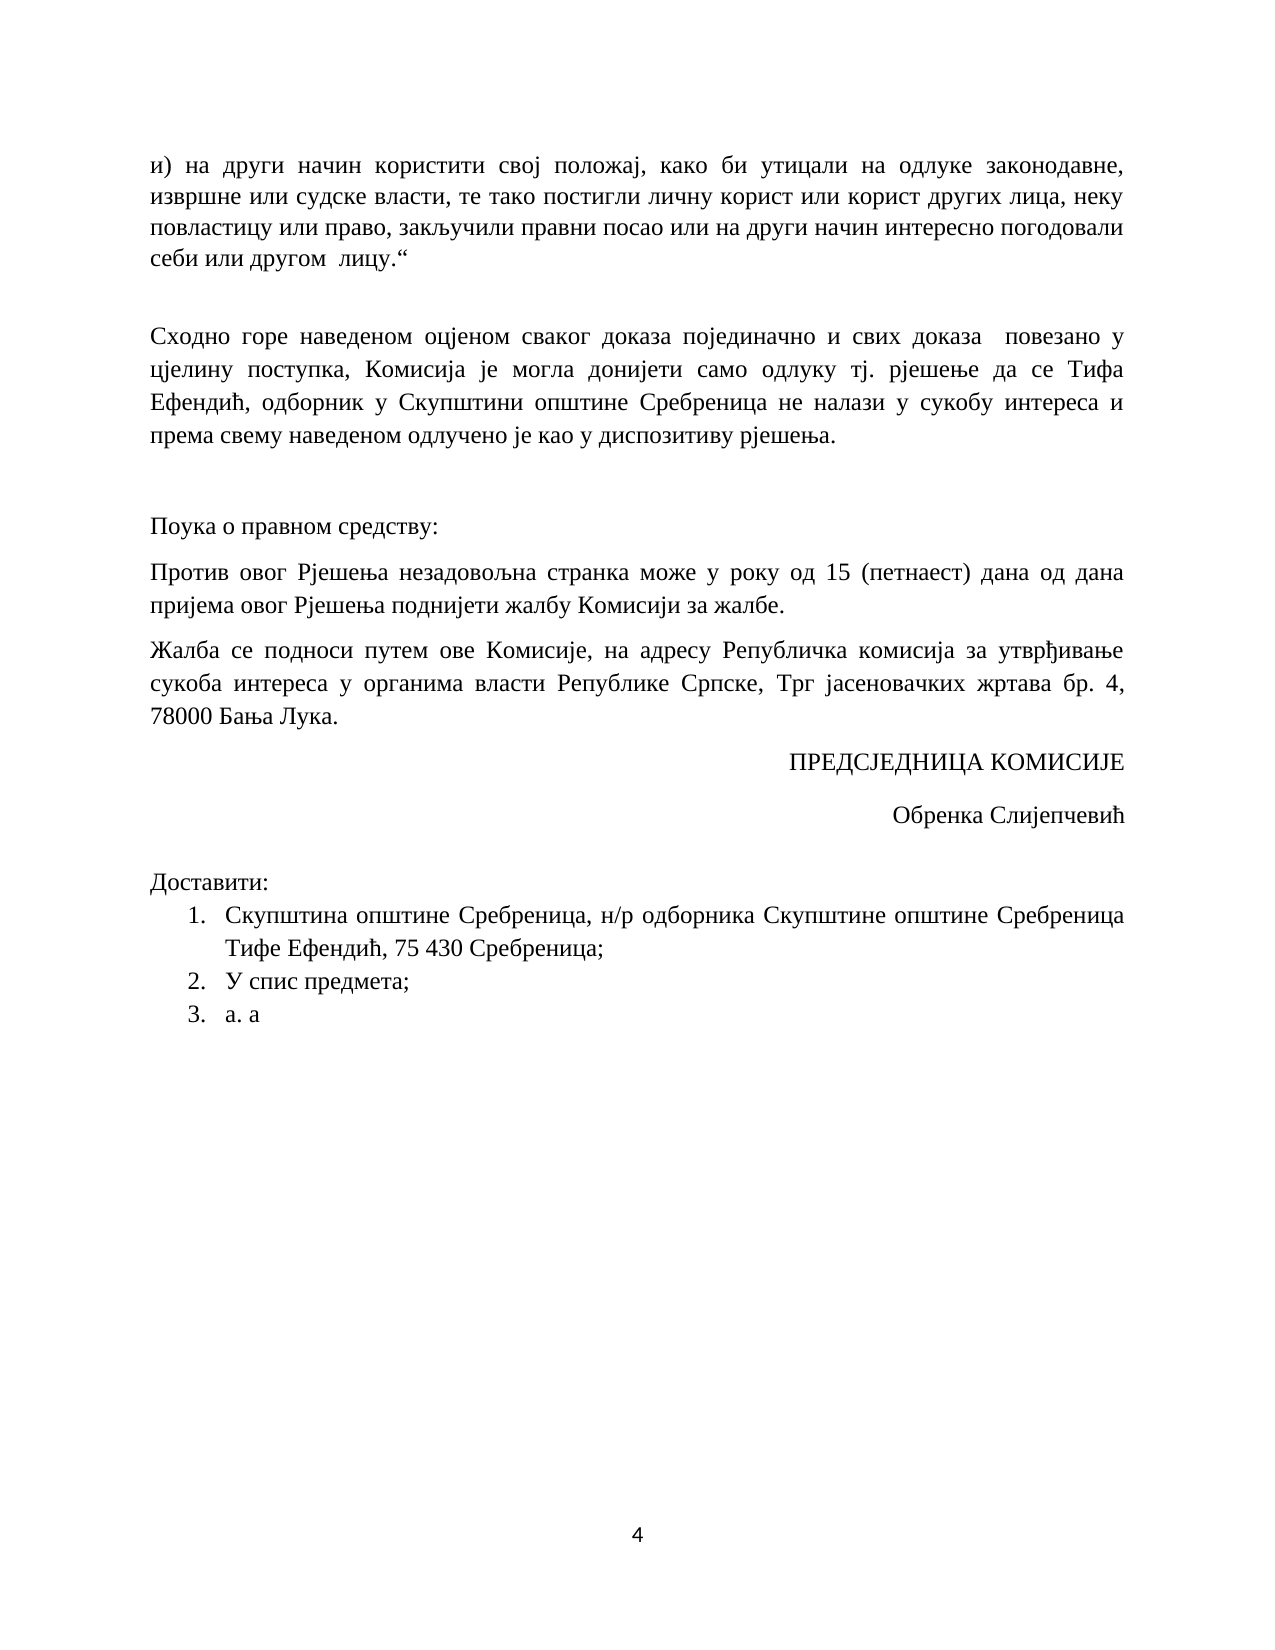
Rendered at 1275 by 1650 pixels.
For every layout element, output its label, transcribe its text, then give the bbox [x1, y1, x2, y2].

text Против овог Рјешења незадовољна странка може у року од 15 (петнаест) дана од дана пријема овог Рјешења поднијети жалбу Комисији за жалбе. [150, 557, 1125, 618]
list Скупштина општине Сребреница, н/р одборника Скупштине општине Сребреница Тифе Ефендић, 75 430 Сребреница; [187, 900, 1125, 961]
text Поука о правном средству: [150, 511, 1125, 540]
text Жалба се подноси путем ове Комисије, на адресу Републичка комисија за утврђивање сукоба интереса у органима власти Републике Српске, Трг јасеновачких жртава бр. 4, 78000 Бања Лука. [150, 635, 1125, 730]
list У спис предмета; [187, 966, 1125, 994]
text Доставити: [150, 867, 1125, 895]
text и) на други начин користити свој положај, како би утицали на одлуке законодавне, извршне или судске власти, те тако постигли личну корист или корист других лица, неку повластицу или право, закључили правни посао или на други начин интересно погодовали себи или другом лицу.“ [150, 150, 1125, 272]
text Сходно горе наведеном оцјеном сваког доказа појединачно и свих доказа повезано у цјелину поступка, Комисија је могла донијети само одлуку тј. рјешење да се Тифа Ефендић, одборник у Скупштини општине Сребреница не налази у сукобу интереса и према свему наведеном одлучено је као у диспозитиву рјешења. [150, 321, 1125, 449]
text Обренка Слијепчевић [150, 801, 1125, 829]
text ПРЕДСЈЕДНИЦА КОМИСИЈЕ [150, 747, 1125, 776]
list а. а [187, 999, 1125, 1027]
